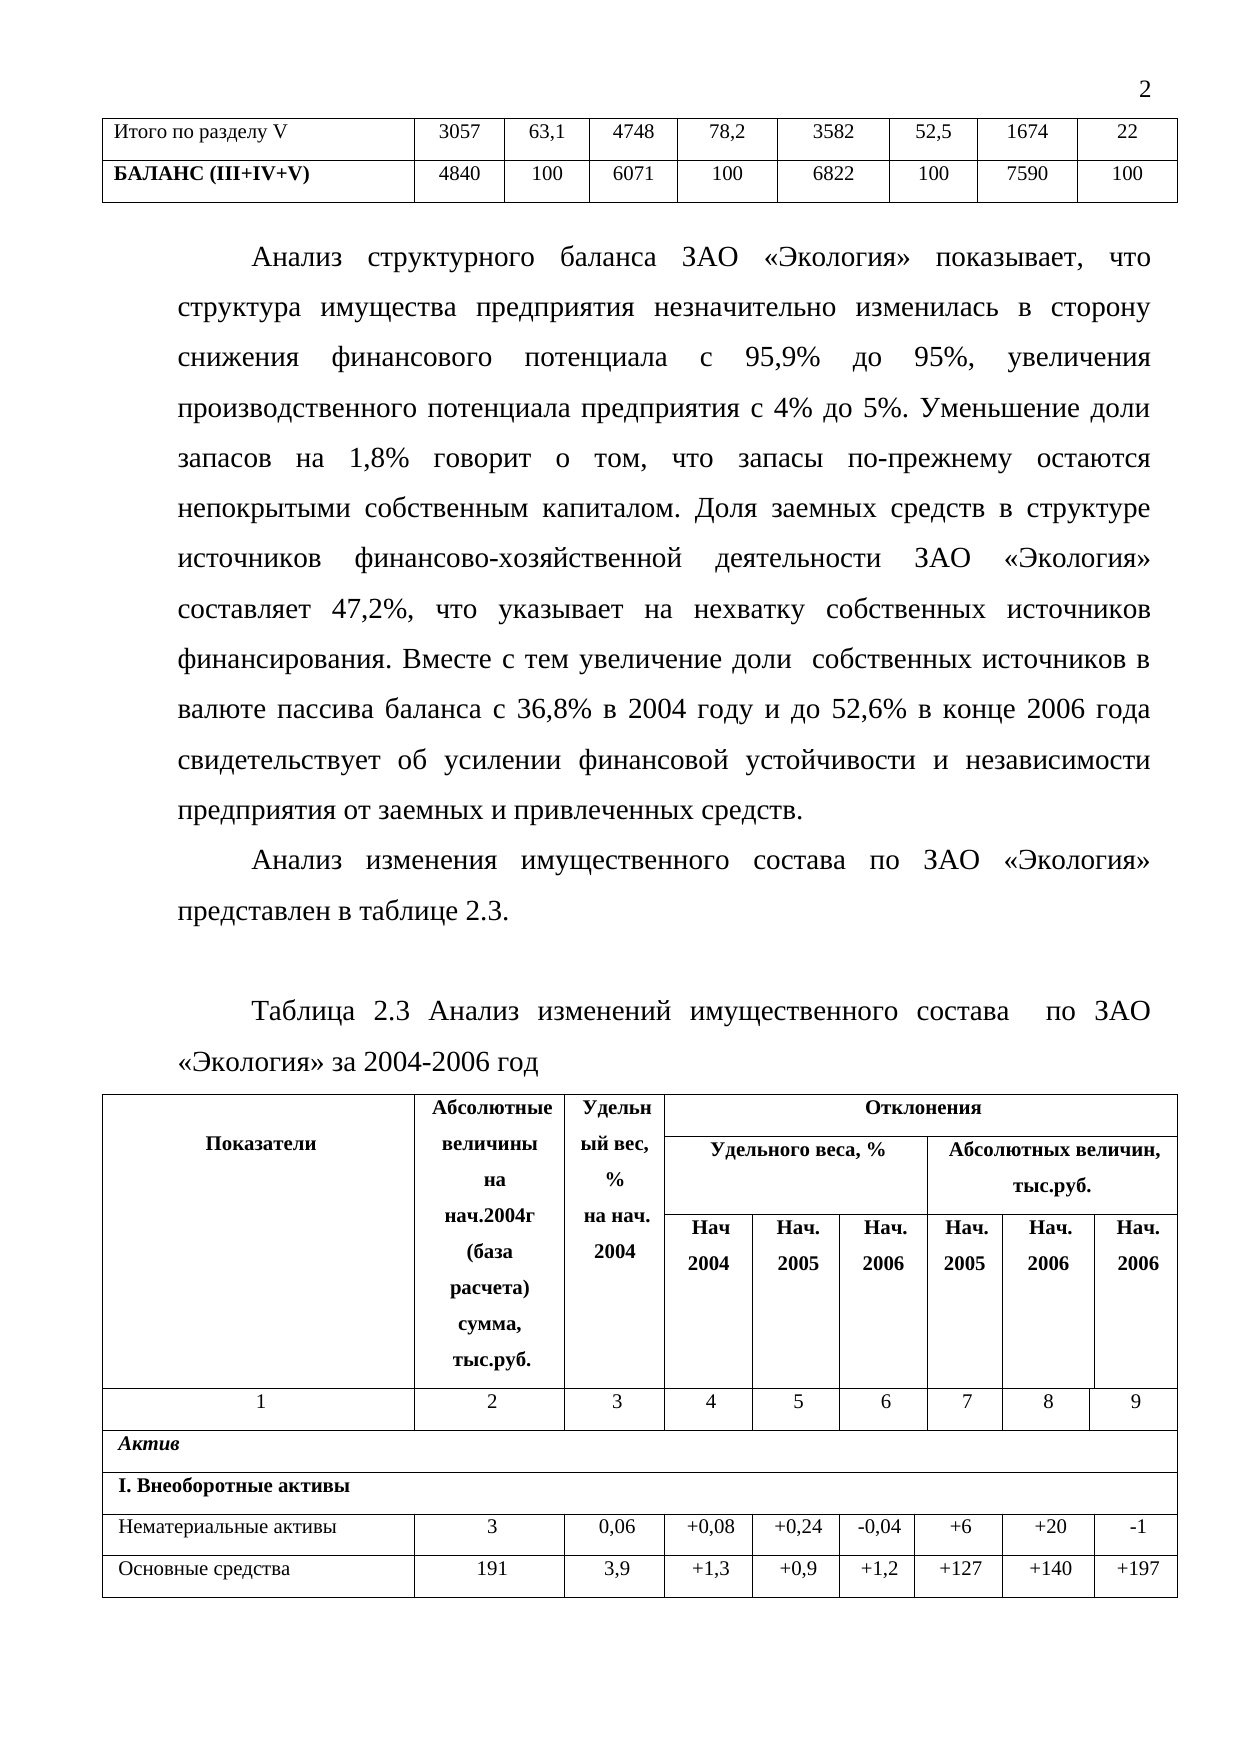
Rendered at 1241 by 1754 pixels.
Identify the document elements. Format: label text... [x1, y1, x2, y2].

table_cell 22 [1078, 119, 1177, 160]
table_cell 78,2 [678, 119, 777, 160]
table_cell 3,9 [565, 1556, 664, 1597]
table_cell Итого по разделу V [103, 119, 414, 160]
table_cell 191 [415, 1556, 564, 1597]
table_header Отклонения [665, 1095, 1177, 1136]
table_cell 100 [890, 161, 977, 202]
table_cell 1 [103, 1389, 414, 1430]
table_cell 4840 [415, 161, 504, 202]
table_cell -1 [1095, 1515, 1177, 1555]
table_cell 3057 [415, 119, 504, 160]
table_cell Удельного веса, % [665, 1137, 927, 1214]
table_cell +0,24 [753, 1515, 839, 1555]
table_cell Нач. 2005 [753, 1215, 839, 1388]
table_cell Нач. 2005 [928, 1215, 1002, 1388]
table_cell 4748 [590, 119, 677, 160]
table_cell +1,3 [665, 1556, 752, 1597]
table_cell +1,2 [840, 1556, 914, 1597]
table_cell 100 [1078, 161, 1177, 202]
table_cell Нач. 2006 [840, 1215, 927, 1388]
table_cell +20 [1003, 1515, 1094, 1555]
table_cell 6 [840, 1389, 927, 1430]
table_cell 7590 [978, 161, 1077, 202]
table_header Удельный вес,% на нач. 2004 [565, 1095, 664, 1388]
table_header Абсолютные величины на нач.2004г (база расчета) сумма, тыс.руб. [415, 1095, 564, 1388]
table_cell 100 [505, 161, 589, 202]
text Анализ структурного баланса ЗАО «Экология» показывает, что структура имущества предприятия незначительно изменилась в сторону снижения финансового потенциала с 95,9% до 95%, увеличения производственного потенциала предприятия с 4% до 5%. Уменьшение доли запасов на 1,8% говорит о том, что запасы по-прежнему остаются непокрытыми собственным капиталом. Доля заемных средств в структуре источников финансово-хозяйственной деятельности ЗАО «Экология» составляет 47,2%, что указывает на нехватку собственных источников финансирования. Вместе с тем увеличение доли собственных источников в валюте пассива баланса с 36,8% в 2004 году и до 52,6% в конце 2006 года свидетельствует об усилении финансовой устойчивости и независимости предприятия от заемных и привлеченных средств. [177, 239, 1152, 826]
text Анализ изменения имущественного состава по ЗАО «Экология» представлен в таблице 2.3. [177, 842, 1152, 926]
table_cell Основные средства [103, 1556, 414, 1597]
table_cell +0,9 [753, 1556, 839, 1597]
table_cell 6822 [778, 161, 889, 202]
table_cell +140 [1003, 1556, 1094, 1597]
table_cell 1674 [978, 119, 1077, 160]
table_cell Абсолютных величин, тыс.руб. [928, 1137, 1177, 1214]
table_cell 0,06 [565, 1515, 664, 1555]
table_cell 9 [1090, 1389, 1177, 1430]
table_cell Актив [103, 1431, 1177, 1472]
table_header Показатели [103, 1095, 414, 1388]
table_cell 6071 [590, 161, 677, 202]
table_cell +0,08 [665, 1515, 752, 1555]
table_cell 5 [753, 1389, 839, 1430]
table_cell Нач. 2006 [1003, 1215, 1094, 1388]
table_cell 4 [665, 1389, 752, 1430]
table_cell Нач. 2006 [1095, 1215, 1177, 1388]
table_cell 7 [928, 1389, 1002, 1430]
table_cell 52,5 [890, 119, 977, 160]
table_cell +197 [1095, 1556, 1177, 1597]
table_cell 100 [678, 161, 777, 202]
text Таблица 2.3 Анализ изменений имущественного состава по ЗАО «Экология» за 2004-2006 год [177, 993, 1152, 1077]
table_cell 3582 [778, 119, 889, 160]
table_cell 3 [415, 1515, 564, 1555]
table_cell Нематериальные активы [103, 1515, 414, 1555]
table_cell 2 [415, 1389, 564, 1430]
table_cell 63,1 [505, 119, 589, 160]
table_cell +127 [915, 1556, 1002, 1597]
table_cell +6 [915, 1515, 1002, 1555]
table_cell БАЛАНС (III+IV+V) [103, 161, 414, 202]
table_cell -0,04 [840, 1515, 914, 1555]
table_cell 8 [1003, 1389, 1089, 1430]
table_cell I. Внеоборотные активы [103, 1473, 1177, 1513]
table_cell 3 [565, 1389, 664, 1430]
table_cell Нач 2004 [665, 1215, 752, 1388]
